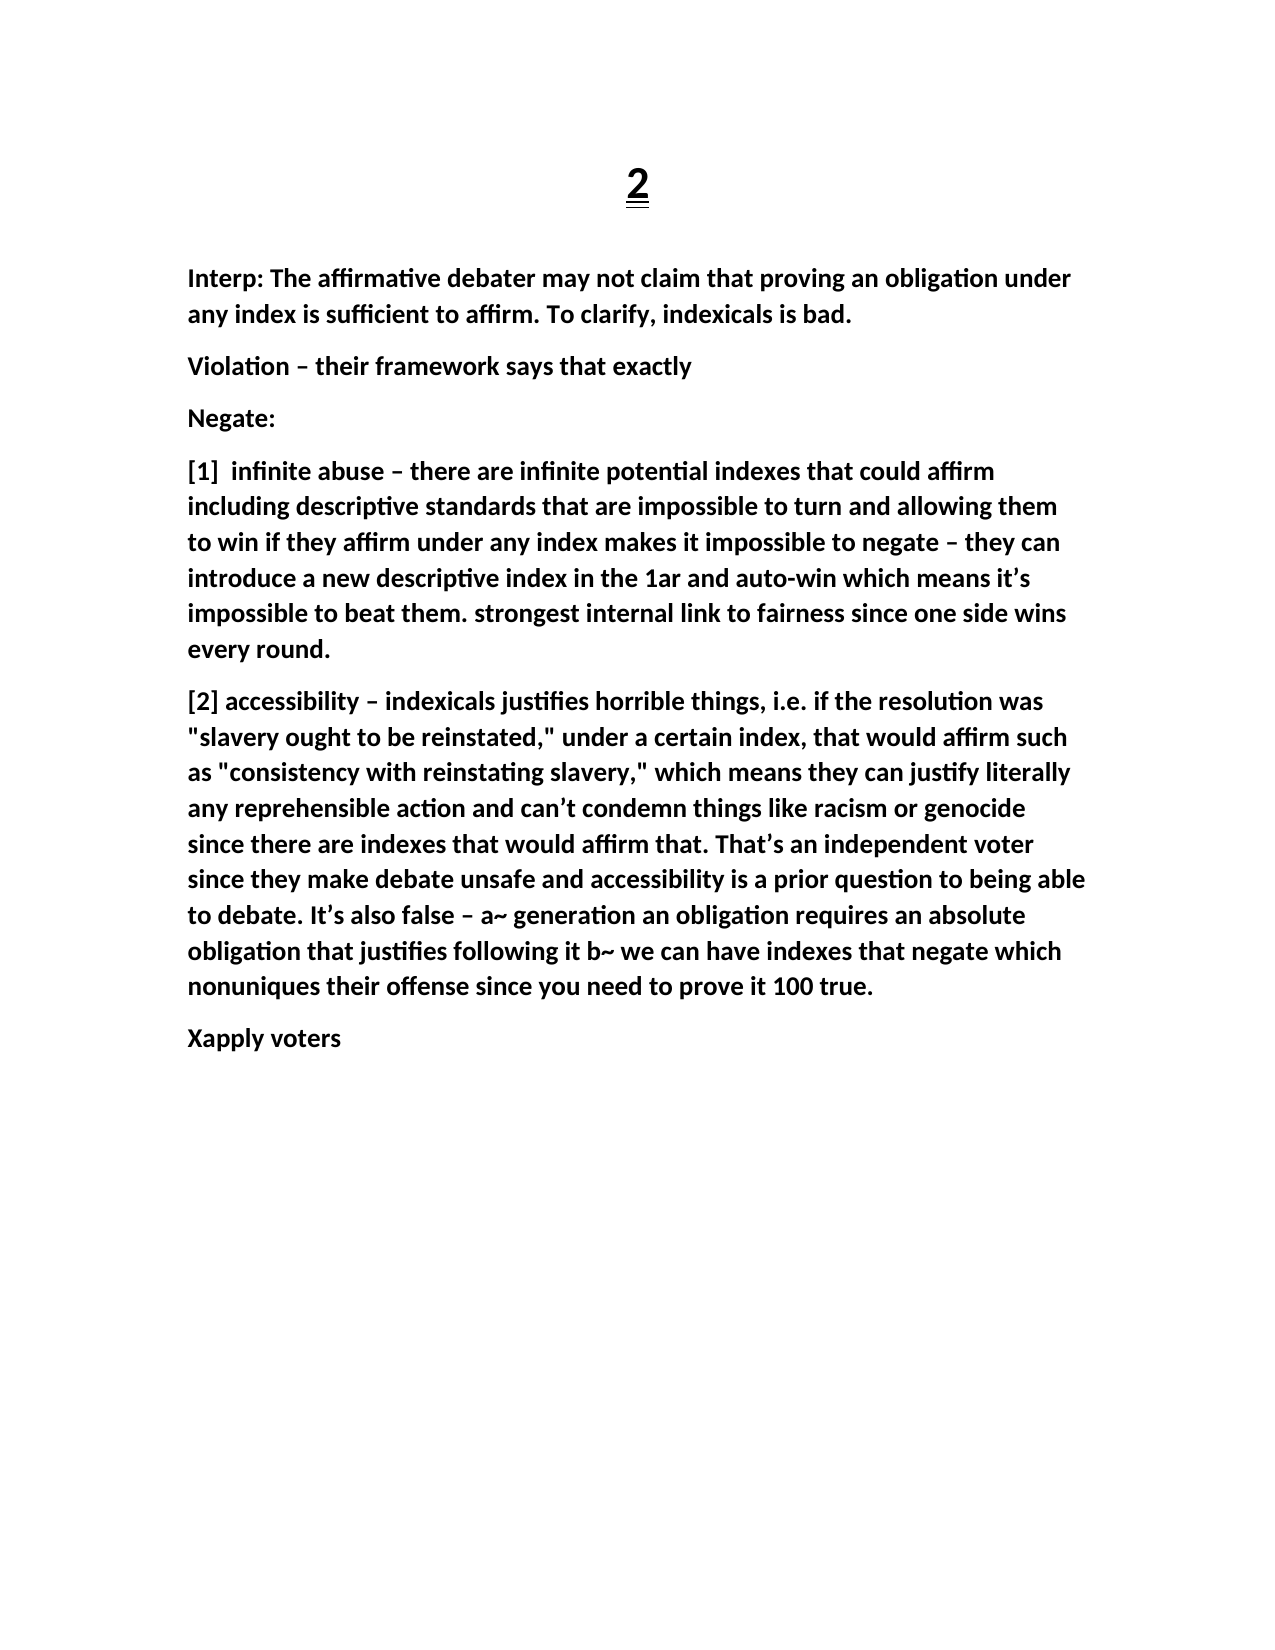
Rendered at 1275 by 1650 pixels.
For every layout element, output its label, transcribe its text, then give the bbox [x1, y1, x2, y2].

text Violation – their framework says that exactly [187, 349, 1087, 382]
text Xapply voters [187, 1022, 1087, 1054]
subtitle 2 [187, 154, 1087, 210]
text Interp: The affirmative debater may not claim that proving an obligation under any index is sufficient to affirm. To clarify, indexicals is bad. [187, 261, 1087, 330]
text [1] infinite abuse – there are infinite potential indexes that could affirm including descriptive standards that are impossible to turn and allowing them to win if they affirm under any index makes it impossible to negate – they can introduce a new descriptive index in the 1ar and auto-win which means it’s impossible to beat them. strongest internal link to fairness since one side wins every round. [187, 454, 1087, 665]
text [2] accessibility – indexicals justifies horrible things, i.e. if the resolution was "slavery ought to be reinstated," under a certain index, that would affirm such as "consistency with reinstating slavery," which means they can justify literally any reprehensible action and can’t condemn things like racism or genocide since there are indexes that would affirm that. That’s an independent voter since they make debate unsafe and accessibility is a prior question to being able to debate. It’s also false – a~ generation an obligation requires an absolute obligation that justifies following it b~ we can have indexes that negate which nonuniques their offense since you need to prove it 100 true. [187, 684, 1087, 1002]
text Negate: [187, 402, 1087, 434]
